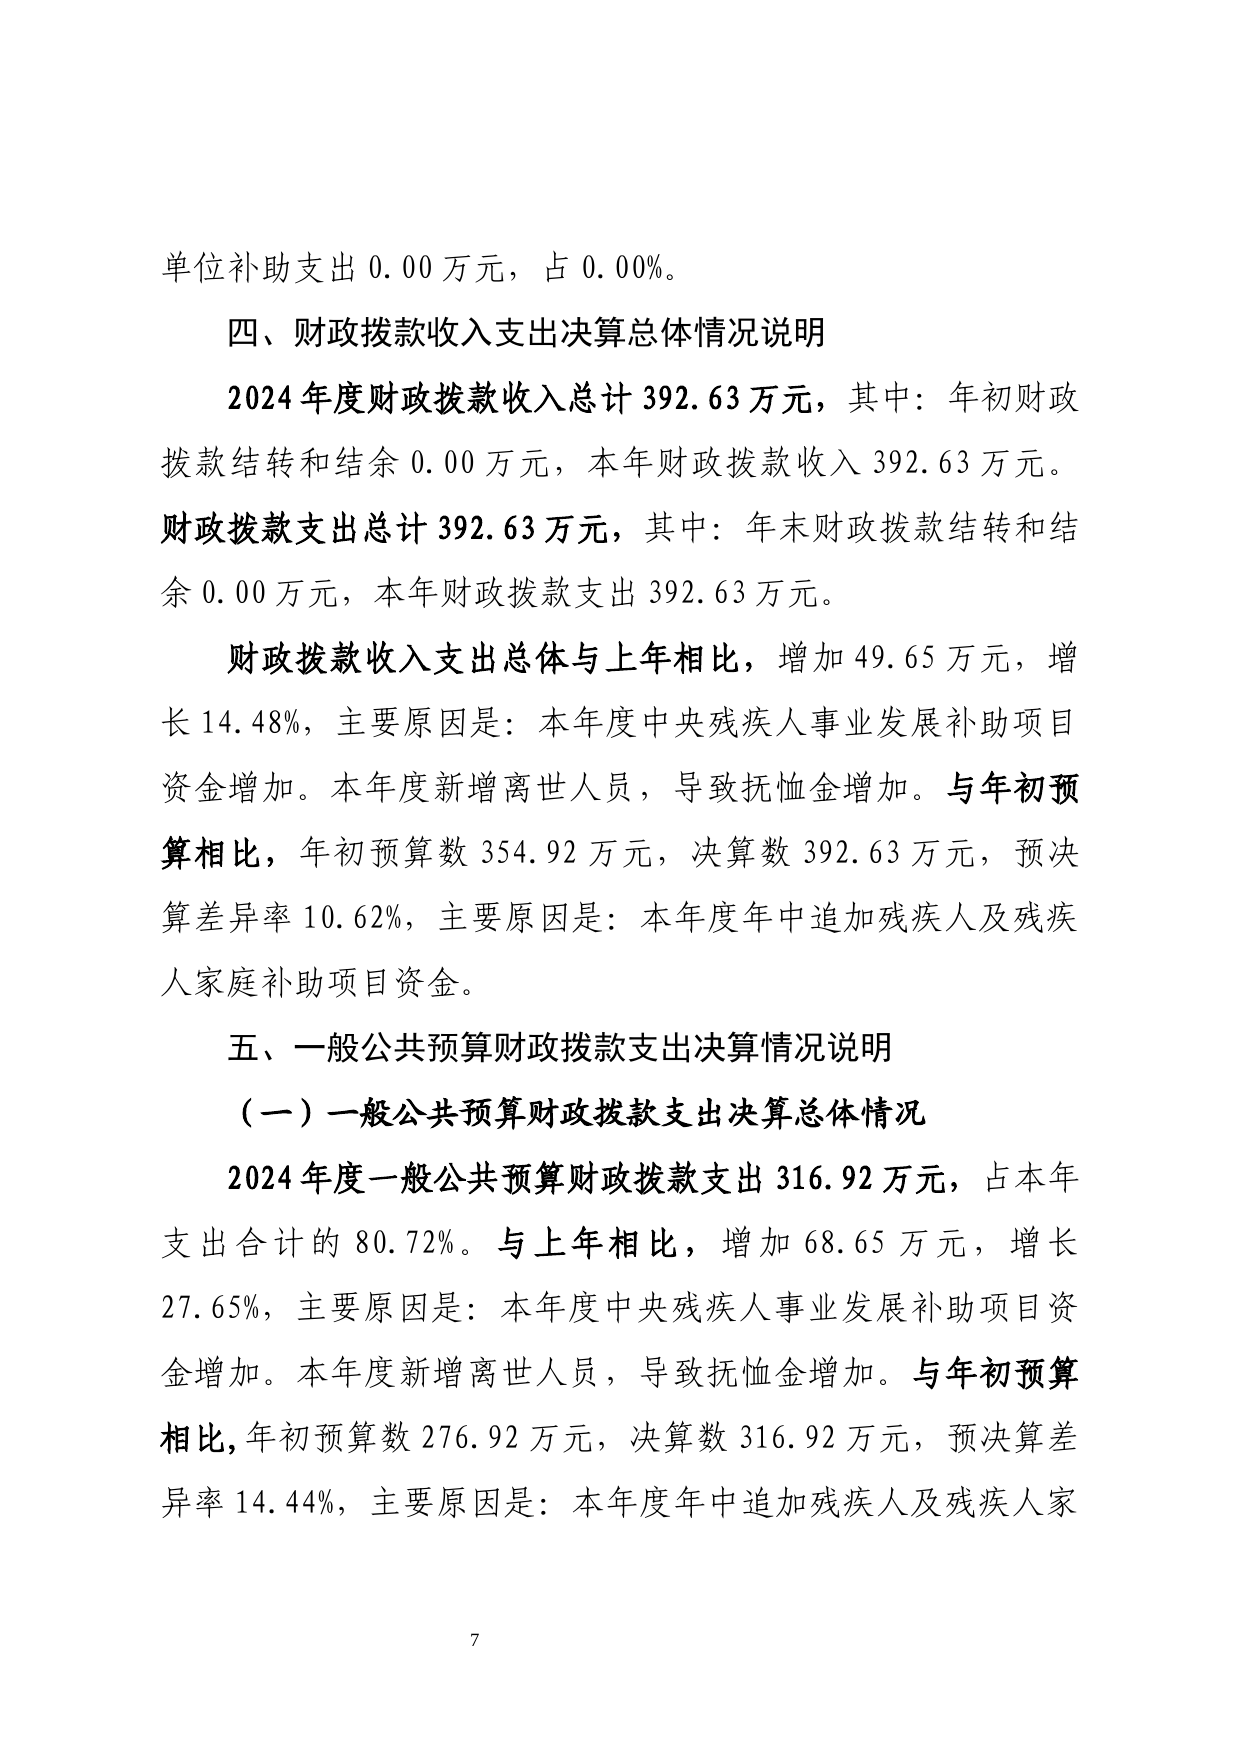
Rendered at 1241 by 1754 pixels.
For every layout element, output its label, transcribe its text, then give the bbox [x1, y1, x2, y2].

text 财政拨款收入支出总体与上年相比，增加49.65万元，增长14.48%，主要原因是：本年度中央残疾人事业发展补助项目资金增加。本年度新增离世人员，导致抚恤金增加。与年初预算相比，年初预算数354.92万元，决算数392.63万元，预决算差异率10.62%，主要原因是：本年度年中追加残疾人及残疾人家庭补助项目资金。 [159, 623, 1081, 1013]
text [159, 233, 1081, 298]
text 2024年度财政拨款收入总计392.63万元，其中：年初财政拨款结转和结余0.00万元，本年财政拨款收入392.63万元。财政拨款支出总计392.63万元，其中：年末财政拨款结转和结余0.00万元，本年财政拨款支出392.63万元。 [159, 363, 1081, 623]
text 五、一般公共预算财政拨款支出决算情况说明 [159, 1013, 1081, 1078]
text （一）一般公共预算财政拨款支出决算总体情况 [159, 1078, 1081, 1143]
text 四、财政拨款收入支出决算总体情况说明 [159, 298, 1081, 363]
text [159, 1143, 1081, 1533]
